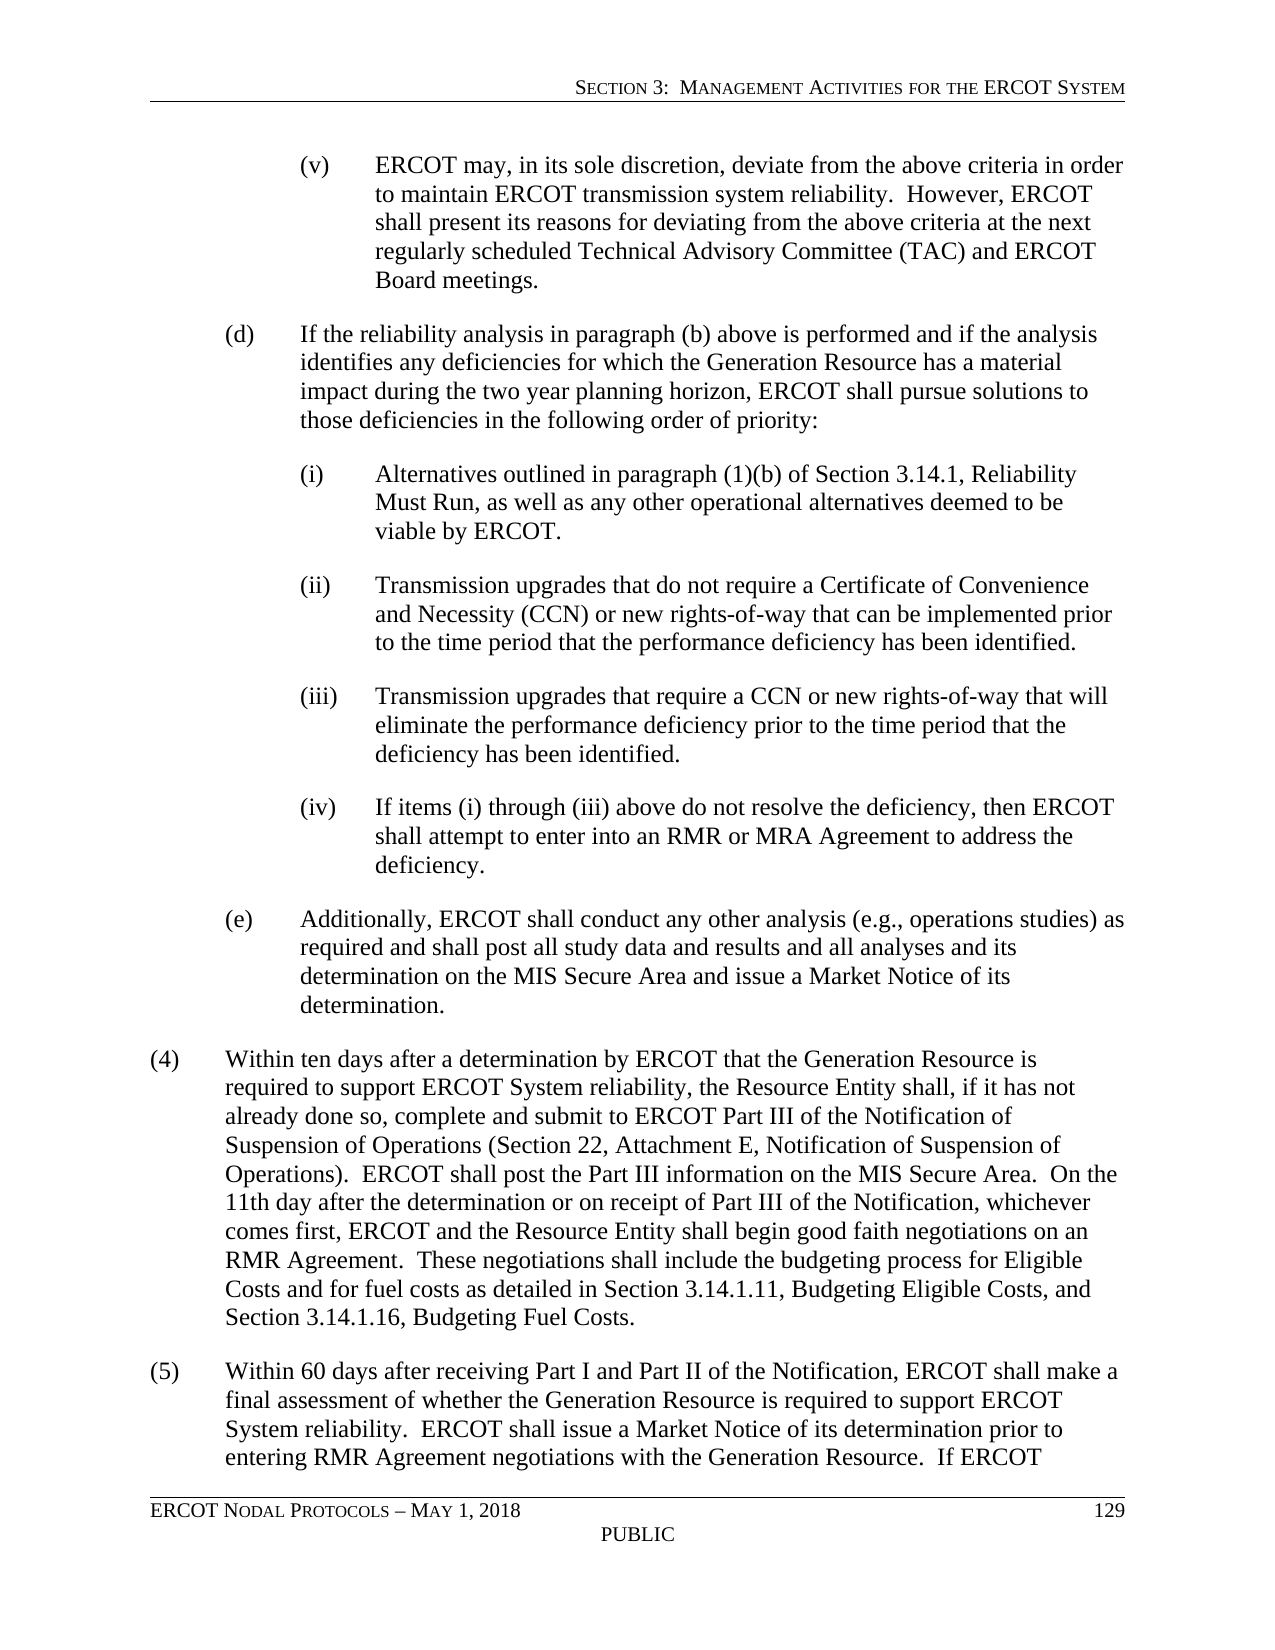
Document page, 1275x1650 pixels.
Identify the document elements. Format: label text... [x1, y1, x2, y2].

text (iii) Transmission upgrades that require a CCN or new rights-of-way that will eliminate the performance deficiency prior to the time period that the deficiency has been identified. [300, 681, 1125, 767]
text (v) ERCOT may, in its sole discretion, deviate from the above criteria in order to maintain ERCOT transmission system reliability. However, ERCOT shall present its reasons for deviating from the above criteria at the next regularly scheduled Technical Advisory Committee (TAC) and ERCOT Board meetings. [300, 150, 1125, 294]
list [150, 1356, 1125, 1471]
list (e) Additionally, ERCOT shall conduct any other analysis (e.g., operations studies) as required and shall post all study data and results and all analyses and its determination on the MIS Secure Area and issue a Market Notice of its determination. [225, 904, 1125, 1019]
text (ii) Transmission upgrades that do not require a Certificate of Convenience and Necessity (CCN) or new rights-of-way that can be implemented prior to the time period that the performance deficiency has been identified. [300, 570, 1125, 656]
list (iv) If items (i) through (iii) above do not resolve the deficiency, then ERCOT shall attempt to enter into an RMR or MRA Agreement to address the deficiency. [300, 792, 1125, 879]
list (4) Within ten days after a determination by ERCOT that the Generation Resource is required to support ERCOT System reliability, the Resource Entity shall, if it has not already done so, complete and submit to ERCOT Part III of the Notification of Suspension of Operations (Section 22, Attachment E, Notification of Suspension of Operations). ERCOT shall post the Part III information on the MIS Secure Area. On the 11th day after the determination or on receipt of Part III of the Notification, whichever comes first, ERCOT and the Resource Entity shall begin good faith negotiations on an RMR Agreement. These negotiations shall include the budgeting process for Eligible Costs and for fuel costs as detailed in Section 3.14.1.11, Budgeting Eligible Costs, and Section 3.14.1.16, Budgeting Fuel Costs. [150, 1044, 1125, 1331]
text (i) Alternatives outlined in paragraph (1)(b) of Section 3.14.1, Reliability Must Run, as well as any other operational alternatives deemed to be viable by ERCOT. [300, 459, 1125, 545]
text (d) If the reliability analysis in paragraph (b) above is performed and if the analysis identifies any deficiencies for which the Generation Resource has a material impact during the two year planning horizon, ERCOT shall pursue solutions to those deficiencies in the following order of priority: [225, 319, 1125, 434]
